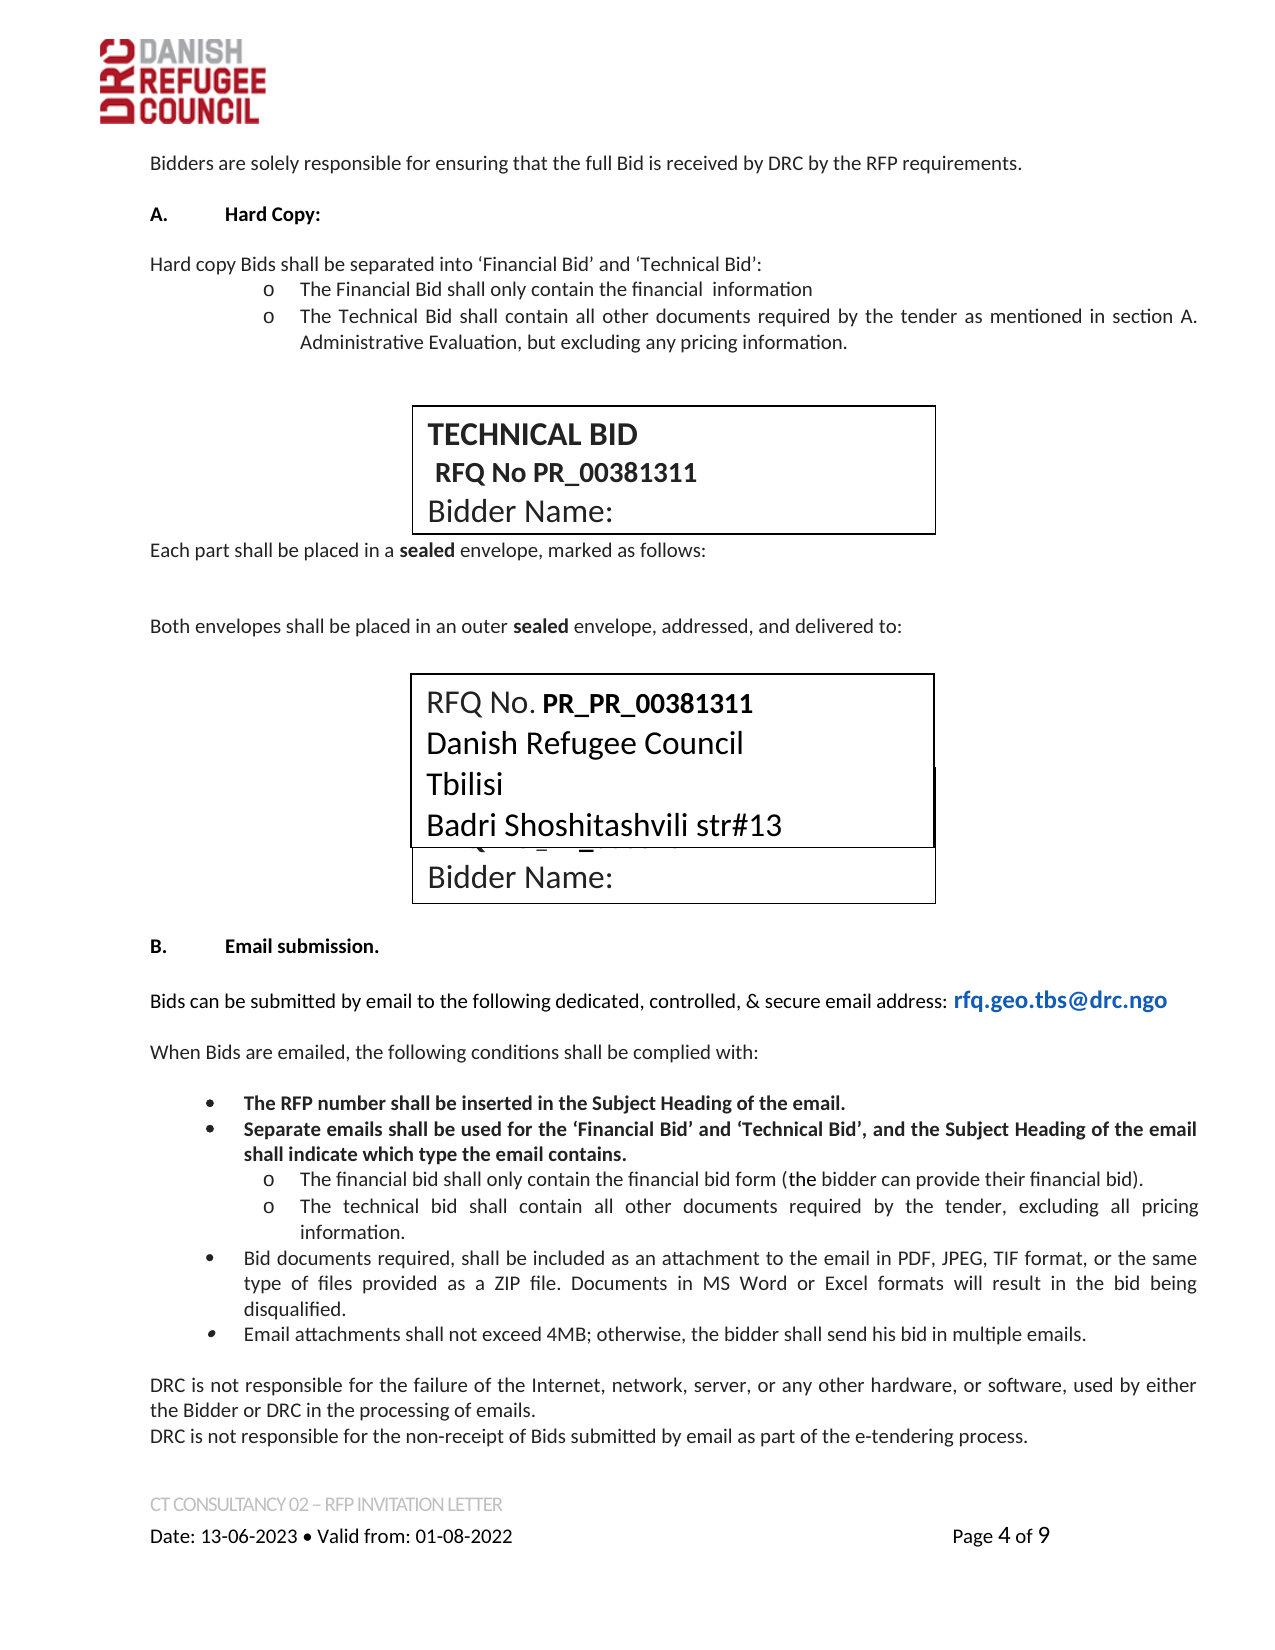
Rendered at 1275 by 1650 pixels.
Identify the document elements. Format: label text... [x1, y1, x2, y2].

text Hard copy Bids shall be separated into ‘Financial Bid’ and ‘Technical Bid’: [150, 251, 1200, 277]
text Bidders are solely responsible for ensuring that the full Bid is received by DRC by the RFP requirements. [150, 150, 1200, 175]
subtitle Hard Copy: [150, 201, 1200, 226]
text Each part shall be placed in a sealed envelope, marked as follows: [150, 380, 1200, 563]
list The Financial Bid shall only contain the financial information [262, 277, 1200, 303]
list Bid documents required, shall be included as an attachment to the email in PDF, JPEG, TIF format, or the same type of files provided as a ZIP file. Documents in MS Word or Excel formats will result in the bid being disqualified. [206, 1245, 1200, 1321]
picture [100, 39, 266, 124]
subtitle Bids can be submitted by email to the following dedicated, controlled, & secure email address: rfq.geo.tbs@drc.ngo [150, 984, 1200, 1014]
subtitle Email submission. [150, 934, 1200, 959]
text DRC is not responsible for the non-receipt of Bids submitted by email as part of the e-tendering process. [150, 1423, 1200, 1448]
list Email attachments shall not exceed 4MB; otherwise, the bidder shall send his bid in multiple emails. [206, 1321, 1200, 1347]
list Separate emails shall be used for the ‘Financial Bid’ and ‘Technical Bid’, and the Subject Heading of the email shall indicate which type the email contains. [206, 1116, 1200, 1167]
list The financial bid shall only contain the financial bid form (the bidder can provide their financial bid). [262, 1167, 1200, 1193]
list The RFP number shall be inserted in the Subject Heading of the email. [206, 1090, 1200, 1116]
list The technical bid shall contain all other documents required by the tender, excluding all pricing information. [262, 1193, 1200, 1245]
text When Bids are emailed, the following conditions shall be complied with: [150, 1039, 1200, 1065]
text Both envelopes shall be placed in an outer sealed envelope, addressed, and delivered to: [150, 613, 1200, 639]
text DRC is not responsible for the failure of the Internet, network, server, or any other hardware, or software, used by either the Bidder or DRC in the processing of emails. [150, 1372, 1200, 1423]
list The Technical Bid shall contain all other documents required by the tender as mentioned in section A. Administrative Evaluation, but excluding any pricing information. [262, 303, 1200, 355]
